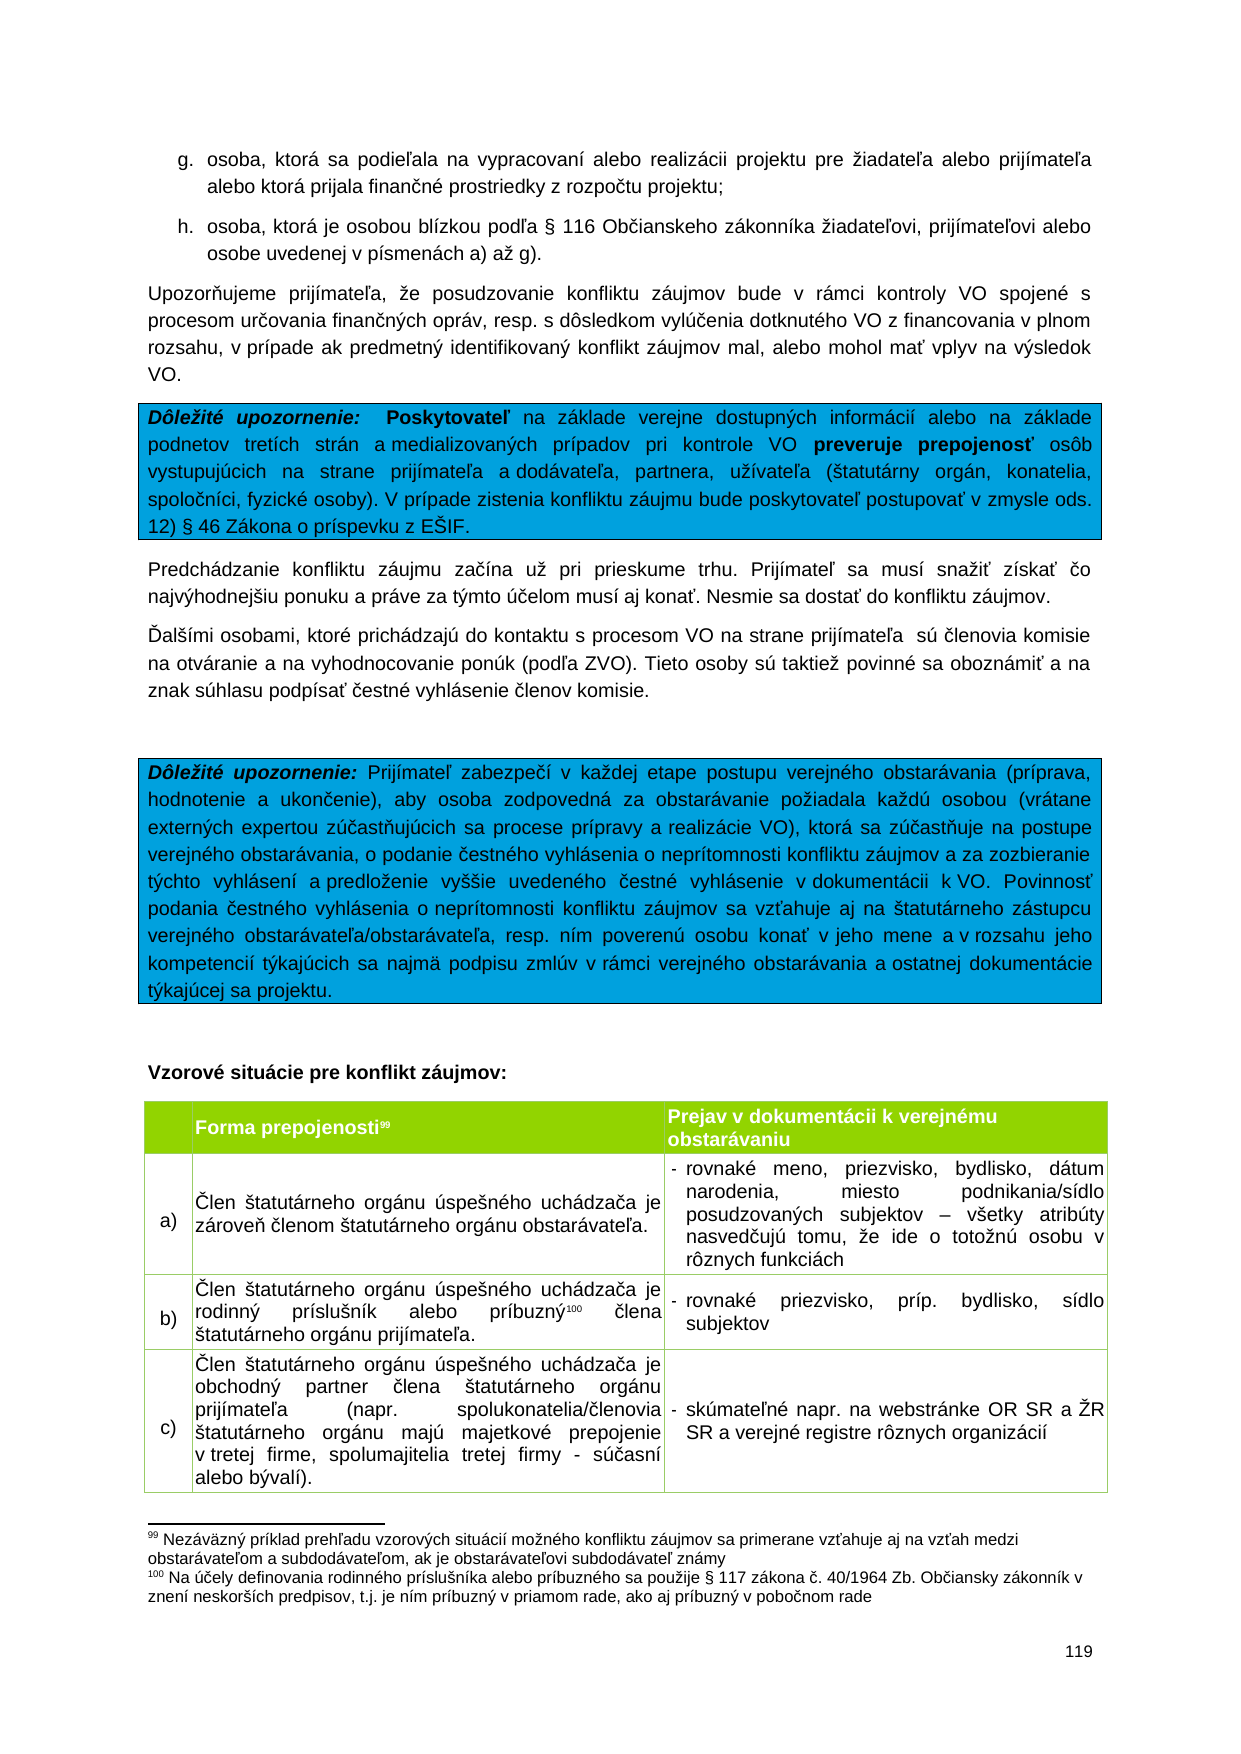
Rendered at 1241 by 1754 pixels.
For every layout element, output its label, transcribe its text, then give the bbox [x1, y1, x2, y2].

table_cell skúmateľné napr. na webstránke OR SR a ŽR SR a verejné registre rôznych organizácií [665, 1350, 1107, 1492]
table_cell c) [145, 1350, 192, 1492]
table_cell rovnaké priezvisko, príp. bydlisko, sídlo subjektov [665, 1275, 1107, 1348]
table_header Prejav v dokumentácii k verejnému obstarávaniu [665, 1102, 1107, 1153]
table_cell rovnaké meno, priezvisko, bydlisko, dátum narodenia, miesto podnikania/sídlo posudzovaných subjektov – všetky atribúty nasvedčujú tomu, že ide o totožnú osobu v rôznych funkciách [665, 1154, 1107, 1273]
table_cell b) [145, 1275, 192, 1348]
text Ďalšími osobami, ktoré prichádzajú do kontaktu s procesom VO na strane prijímateľa sú členovia komisie na otváranie a na vyhodnocovanie ponúk (podľa ZVO). Tieto osoby sú taktiež povinné sa oboznámiť a na znak súhlasu podpísať čestné vyhlásenie členov komisie. [148, 624, 1092, 701]
table_cell Člen štatutárneho orgánu úspešného uchádzača je obchodný partner člena štatutárneho orgánu prijímateľa (napr. spolukonatelia/členovia štatutárneho orgánu majú majetkové prepojenie v tretej firme, spolumajitelia tretej firmy - súčasní alebo bývalí). [193, 1350, 664, 1492]
list osoba, ktorá sa podieľala na vypracovaní alebo realizácii projektu pre žiadateľa alebo prijímateľa alebo ktorá prijala finančné prostriedky z rozpočtu projektu; [177, 148, 1092, 198]
table_header Forma prepojenosti [193, 1102, 664, 1153]
list osoba, ktorá je osobou blízkou podľa § 116 Občianskeho zákonníka žiadateľovi, prijímateľovi alebo osobe uvedenej v písmenách a) až g). [177, 214, 1092, 264]
text Dôležité upozornenie: Prijímateľ zabezpečí v každej etape postupu verejného obstarávania (príprava, hodnotenie a ukončenie), aby osoba zodpovedná za obstarávanie požiadala každú osobou (vrátane externých expertou zúčastňujúcich sa procese prípravy a realizácie VO), ktorá sa zúčastňuje na postupe verejného obstarávania, o podanie čestného vyhlásenia o neprítomnosti konfliktu záujmov a za zozbieranie týchto vyhlásení a predloženie vyššie uvedeného čestné vyhlásenie v dokumentácii k VO. Povinnosť podania čestného vyhlásenia o neprítomnosti konfliktu záujmov sa vzťahuje aj na štatutárneho zástupcu verejného obstarávateľa/obstarávateľa, resp. ním poverenú osobu konať v jeho mene a v rozsahu jeho kompetencií týkajúcich sa najmä podpisu zmlúv v rámci verejného obstarávania a ostatnej dokumentácie týkajúcej sa projektu. [139, 759, 1101, 1003]
table_header [145, 1102, 192, 1153]
table_cell Člen štatutárneho orgánu úspešného uchádzača je rodinný príslušník alebo príbuzný člena štatutárneho orgánu prijímateľa. [193, 1275, 664, 1348]
text Vzorové situácie pre konflikt záujmov: [148, 1061, 1092, 1084]
text Dôležité upozornenie: Poskytovateľ na základe verejne dostupných informácií alebo na základe podnetov tretích strán a medializovaných prípadov pri kontrole VO preveruje prepojenosť osôb vystupujúcich na strane prijímateľa a dodávateľa, partnera, užívateľa (štatutárny orgán, konatelia, spoločníci, fyzické osoby). V prípade zistenia konfliktu záujmu bude poskytovateľ postupovať v zmysle ods. 12) § 46 Zákona o príspevku z EŠIF. [139, 404, 1101, 539]
text Predchádzanie konfliktu záujmu začína už pri prieskume trhu. Prijímateľ sa musí snažiť získať čo najvýhodnejšiu ponuku a práve za týmto účelom musí aj konať. Nesmie sa dostať do konfliktu záujmov. [148, 557, 1092, 607]
table_cell a) [145, 1154, 192, 1273]
text Upozorňujeme prijímateľa, že posudzovanie konfliktu záujmov bude v rámci kontroly VO spojené s procesom určovania finančných opráv, resp. s dôsledkom vylúčenia dotknutého VO z financovania v plnom rozsahu, v prípade ak predmetný identifikovaný konflikt záujmov mal, alebo mohol mať vplyv na výsledok VO. [148, 281, 1092, 386]
table_cell Člen štatutárneho orgánu úspešného uchádzača je zároveň členom štatutárneho orgánu obstarávateľa. [193, 1154, 664, 1273]
